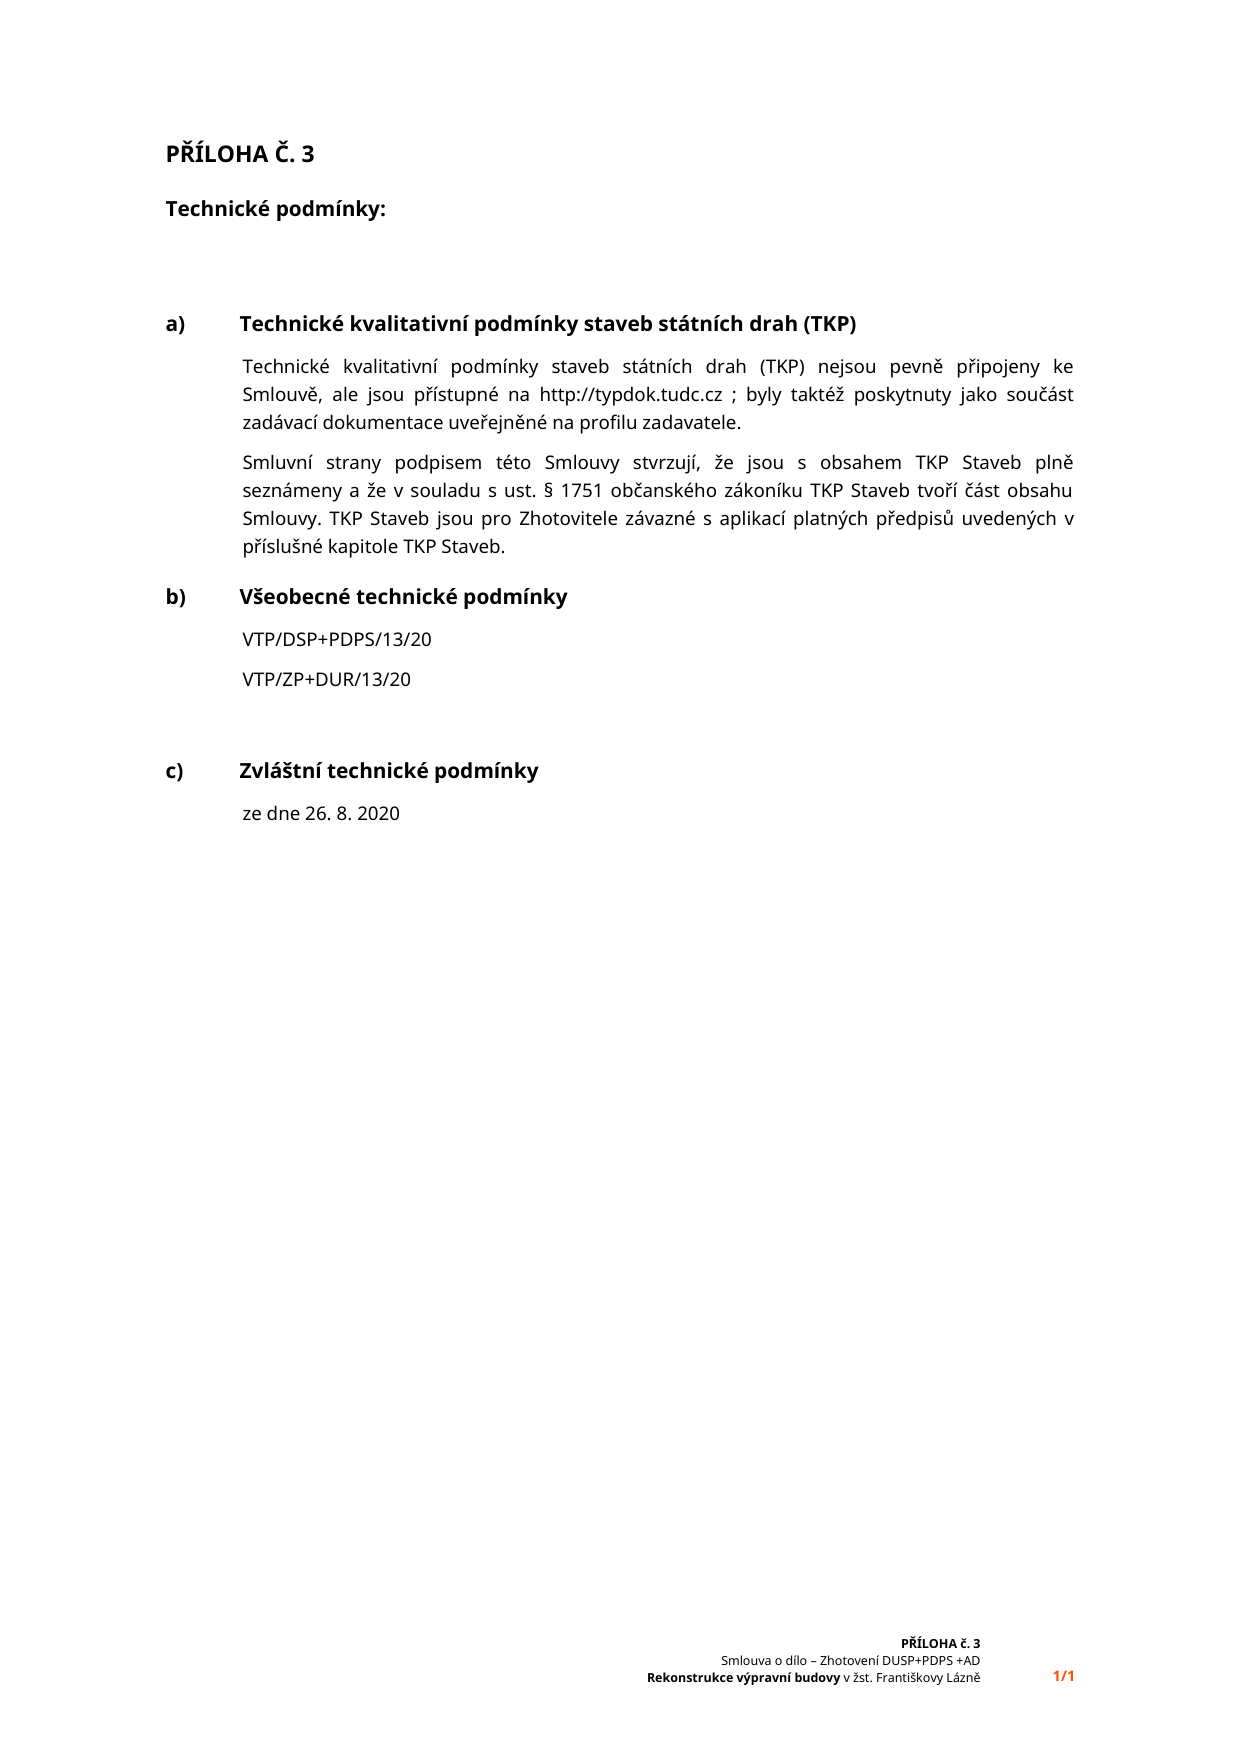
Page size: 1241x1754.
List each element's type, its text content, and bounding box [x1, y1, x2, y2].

text Technické kvalitativní podmínky staveb státních drah (TKP) nejsou pevně připojeny ke Smlouvě, ale jsou přístupné na http://typdok.tudc.cz ; byly taktéž poskytnuty jako součást zadávací dokumentace uveřejněné na profilu zadavatele. [242, 353, 1075, 434]
text c) Zvláštní technické podmínky [165, 756, 1075, 784]
text Příloha č. 3 [165, 138, 1075, 170]
text b) Všeobecné technické podmínky [165, 582, 1075, 611]
text Smluvní strany podpisem této Smlouvy stvrzují, že jsou s obsahem TKP Staveb plně seznámeny a že v souladu s ust. § 1751 občanského zákoníku TKP Staveb tvoří část obsahu Smlouvy. TKP Staveb jsou pro Zhotovitele závazné s aplikací platných předpisů uvedených v příslušné kapitole TKP Staveb. [242, 449, 1075, 559]
text VTP/ZP+DUR/13/20 [242, 667, 1075, 692]
text ze dne 26. 8. 2020 [242, 800, 1075, 825]
text VTP/DSP+PDPS/13/20 [242, 626, 1075, 652]
text Technické podmínky: [165, 194, 1075, 222]
text a) Technické kvalitativní podmínky staveb státních drah (TKP) [165, 309, 1075, 338]
